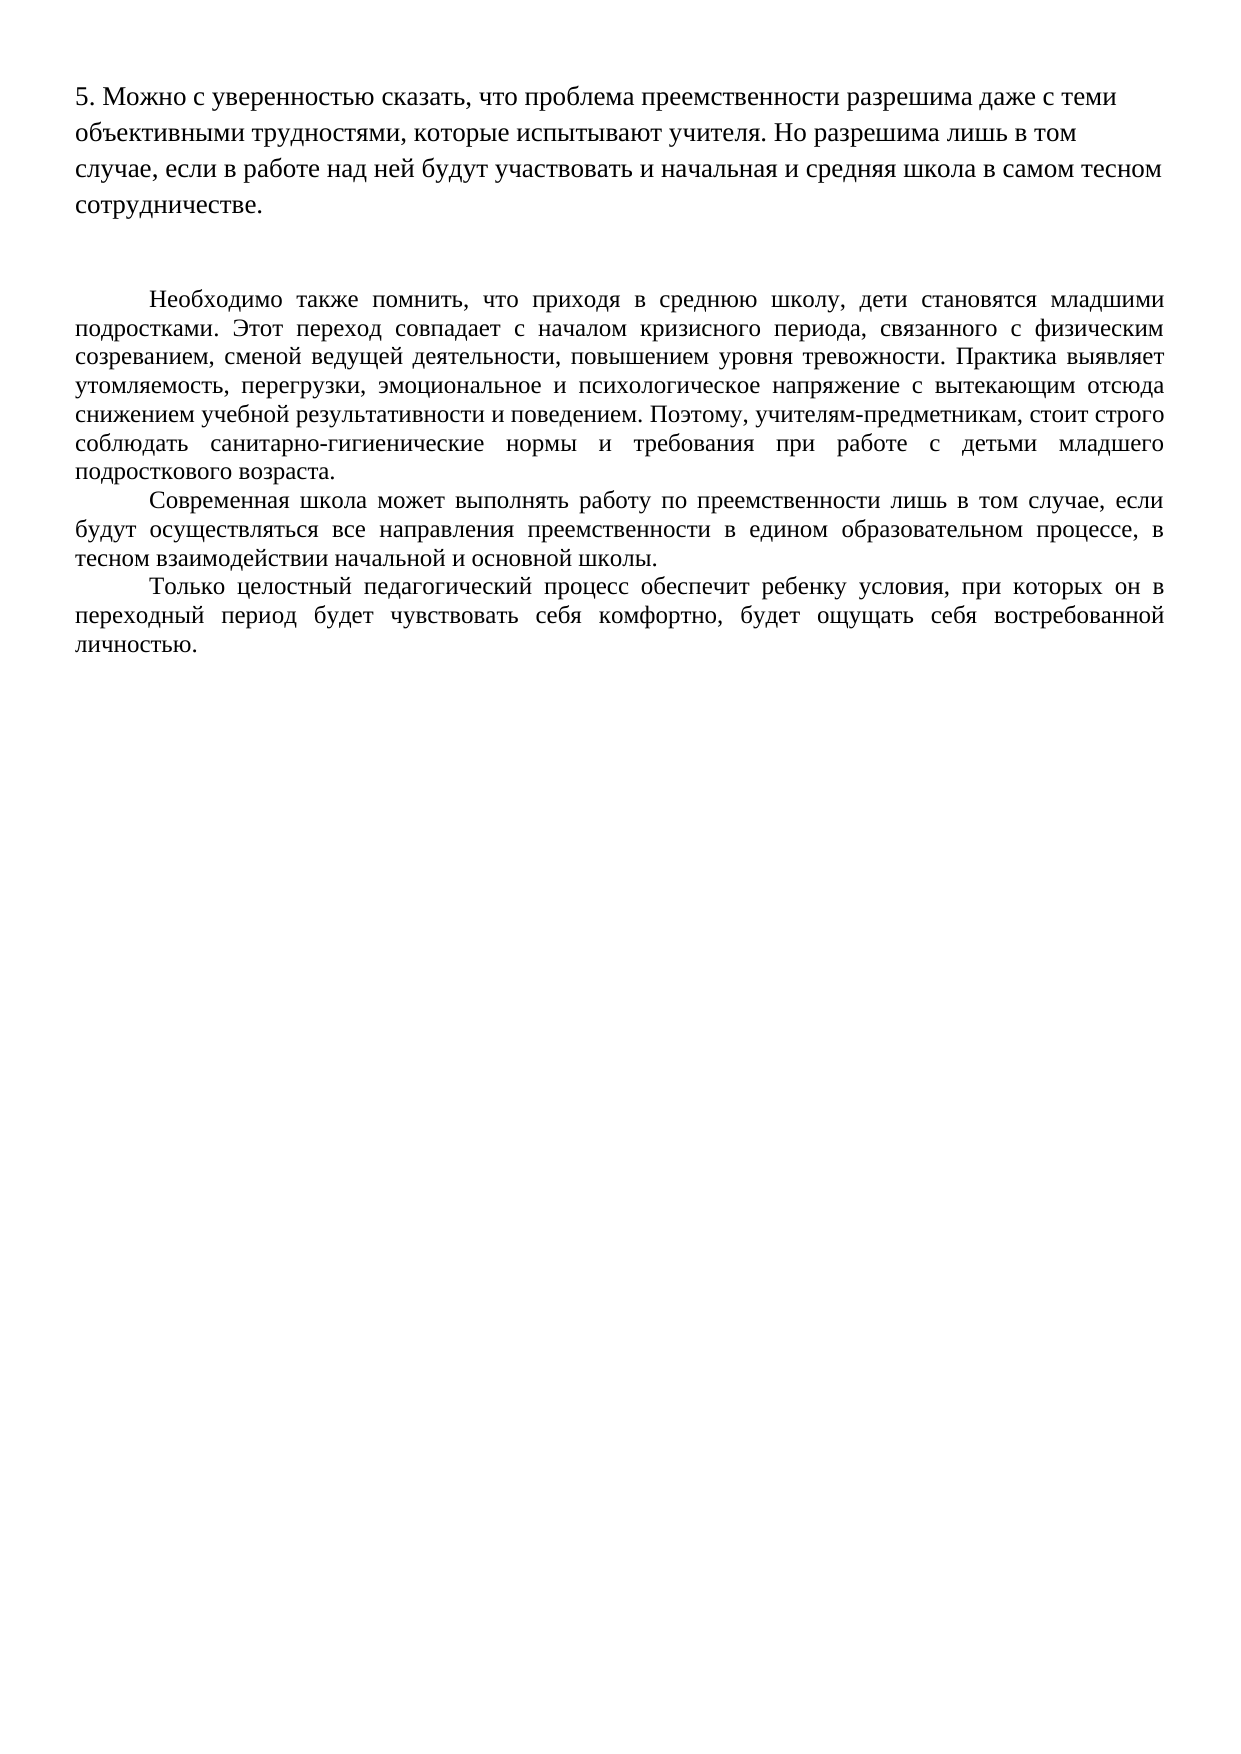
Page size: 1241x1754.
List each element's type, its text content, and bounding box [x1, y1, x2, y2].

text Необходимо также помнить, что приходя в среднюю школу, дети становятся младшими подростками. Этот переход совпадает с началом кризисного периода, связанного с физическим созреванием, сменой ведущей деятельности, повышением уровня тревожности. Практика выявляет утомляемость, перегрузки, эмоциональное и психологическое напряжение с вытекающим отсюда снижением учебной результативности и поведением. Поэтому, учителям-предметникам, стоит строго соблюдать санитарно-гигиенические нормы и требования при работе с детьми младшего подросткового возраста. [75, 284, 1165, 485]
text 5. Можно с уверенностью сказать, что проблема преемственности разрешима даже с теми объективными трудностями, которые испытывают учителя. Но разрешима лишь в том случае, если в работе над ней будут участвовать и начальная и средняя школа в самом тесном сотрудничестве. [75, 75, 1165, 219]
text Современная школа может выполнять работу по преемственности лишь в том случае, если будут осуществляться все направления преемственности в едином образовательном процессе, в тесном взаимодействии начальной и основной школы. [75, 485, 1165, 571]
text Только целостный педагогический процесс обеспечит ребенку условия, при которых он в переходный период будет чувствовать себя комфортно, будет ощущать себя востребованной личностью. [75, 571, 1165, 658]
